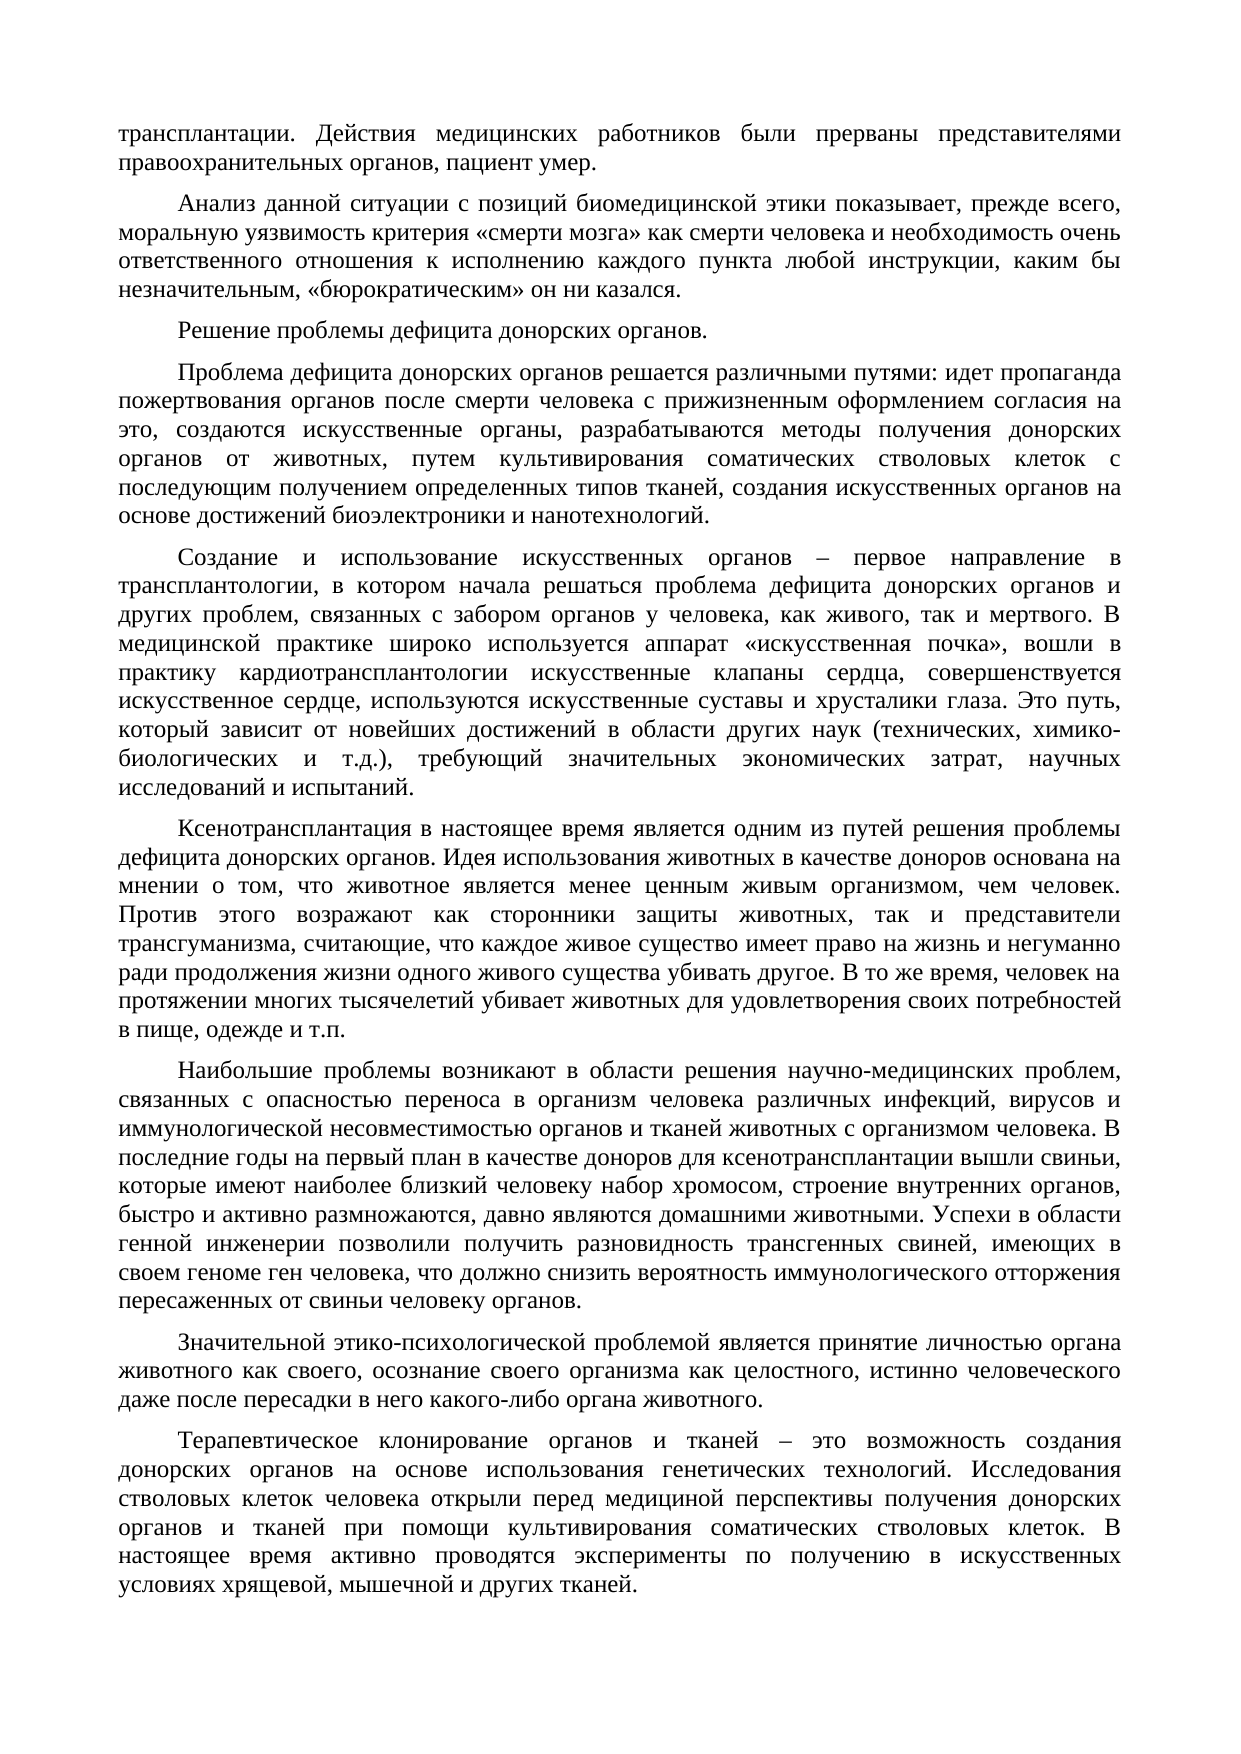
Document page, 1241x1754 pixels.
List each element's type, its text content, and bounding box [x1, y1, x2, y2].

text Решение проблемы дефицита донорских органов. [118, 316, 1122, 344]
text Проблема дефицита донорских органов решается различными путями: идет пропаганда пожертвования органов после смерти человека с прижизненным оформлением согласия на это, создаются искусственные органы, разрабатываются методы получения донорских органов от животных, путем культивирования соматических стволовых клеток с последующим получением определенных типов тканей, создания искусственных органов на основе достижений биоэлектроники и нанотехнологий. [118, 357, 1122, 529]
text Наибольшие проблемы возникают в области решения научно-медицинских проблем, связанных с опасностью переноса в организм человека различных инфекций, вирусов и иммунологической несовместимостью органов и тканей животных с организмом человека. В последние годы на первый план в качестве доноров для ксенотрансплантации вышли свиньи, которые имеют наиболее близкий человеку набор хромосом, строение внутренних органов, быстро и активно размножаются, давно являются домашними животными. Успехи в области генной инженерии позволили получить разновидность трансгенных свиней, имеющих в своем геноме ген человека, что должно снизить вероятность иммунологического отторжения пересаженных от свиньи человеку органов. [118, 1056, 1122, 1314]
text Ксенотрансплантация в настоящее время является одним из путей решения проблемы дефицита донорских органов. Идея использования животных в качестве доноров основана на мнении о том, что животное является менее ценным живым организмом, чем человек. Против этого возражают как сторонники защиты животных, так и представители трансгуманизма, считающие, что каждое живое существо имеет право на жизнь и негуманно ради продолжения жизни одного живого существа убивать другое. В то же время, человек на протяжении многих тысячелетий убивает животных для удовлетворения своих потребностей в пище, одежде и т.п. [118, 813, 1122, 1043]
text Создание и использование искусственных органов – первое направление в трансплантологии, в котором начала решаться проблема дефицита донорских органов и других проблем, связанных с забором органов у человека, как живого, так и мертвого. В медицинской практике широко используется аппарат «искусственная почка», вошли в практику кардиотрансплантологии искусственные клапаны сердца, совершенствуется искусственное сердце, используются искусственные суставы и хрусталики глаза. Это путь, который зависит от новейших достижений в области других наук (технических, химико-биологических и т.д.), требующий значительных экономических затрат, научных исследований и испытаний. [118, 542, 1122, 801]
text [118, 118, 1122, 176]
text Анализ данной ситуации с позиций биомедицинской этики показывает, прежде всего, моральную уязвимость критерия «смерти мозга» как смерти человека и необходимость очень ответственного отношения к исполнению каждого пункта любой инструкции, каким бы незначительным, «бюрократическим» он ни казался. [118, 188, 1122, 303]
text Значительной этико-психологической проблемой является принятие личностью органа животного как своего, осознание своего организма как целостного, истинно человеческого даже после пересадки в него какого-либо органа животного. [118, 1327, 1122, 1413]
text Терапевтическое клонирование органов и тканей – это возможность создания донорских органов на основе использования генетических технологий. Исследования стволовых клеток человека открыли перед медициной перспективы получения донорских органов и тканей при помощи культивирования соматических стволовых клеток. В настоящее время активно проводятся эксперименты по получению в искусственных условиях хрящевой, мышечной и других тканей. [118, 1426, 1122, 1598]
